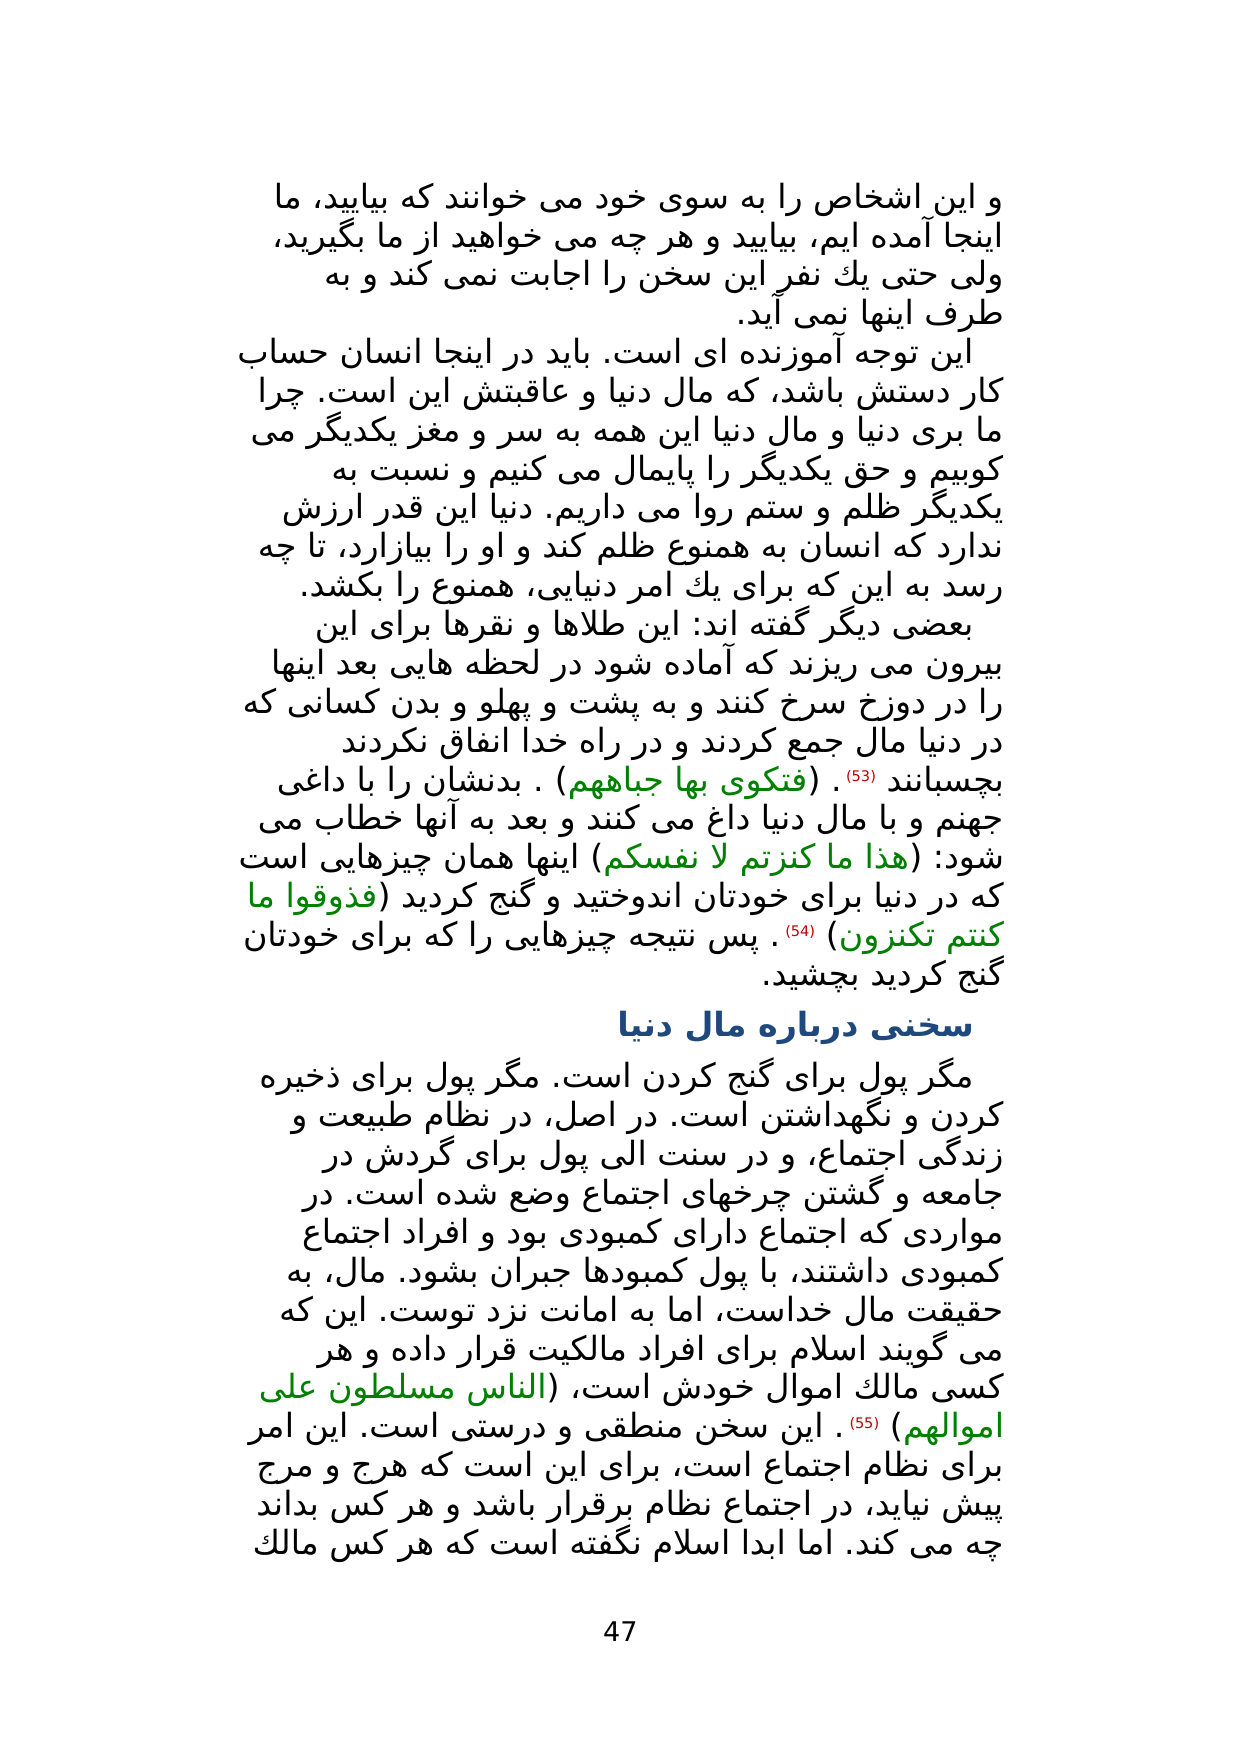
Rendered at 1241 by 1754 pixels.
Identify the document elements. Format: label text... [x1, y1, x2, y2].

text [236, 177, 1004, 333]
text بعضى ديگر گفته اند: اين طلاها و نقرها براى اين بيرون مى ريزند كه آماده شود در لحظه هايى بعد اينها را در دوزخ سرخ كنند و به پشت و پهلو و بدن كسانى كه در دنيا مال جمع كردند و در راه خدا انفاق نكردند بچسبانند (53) . (فتكوى بها جباههم) . بدنشان را با داغى جهنم و با مال دنيا داغ مى كنند و بعد به آنها خطاب مى شود: (هذا ما كنزتم لا نفسكم) اينها همان چيزهايى است كه در دنيا براى خودتان اندوختيد و گنج كرديد (فذوقوا ما كنتم تكنزون) (54) . پس نتيجه چيزهايى را كه براى خودتان گنج كرديد بچشيد. [236, 604, 1004, 993]
subtitle سخنى درباره مال دنيا [236, 1006, 1004, 1044]
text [236, 1057, 1004, 1562]
text اين توجه آموزنده اى است. بايد در اينجا انسان حساب كار دستش باشد، كه مال دنيا و عاقبتش اين است. چرا ما برى دنيا و مال دنيا اين همه به سر و مغز يكديگر مى كوبيم و حق يكديگر را پايمال مى كنيم و نسبت به يكديگر ظلم و ستم روا مى داريم. دنيا اين قدر ارزش ندارد كه انسان به همنوع ظلم كند و او را بيازارد، تا چه رسد به اين كه براى يك امر دنيايى، همنوع را بكشد. [236, 333, 1004, 604]
